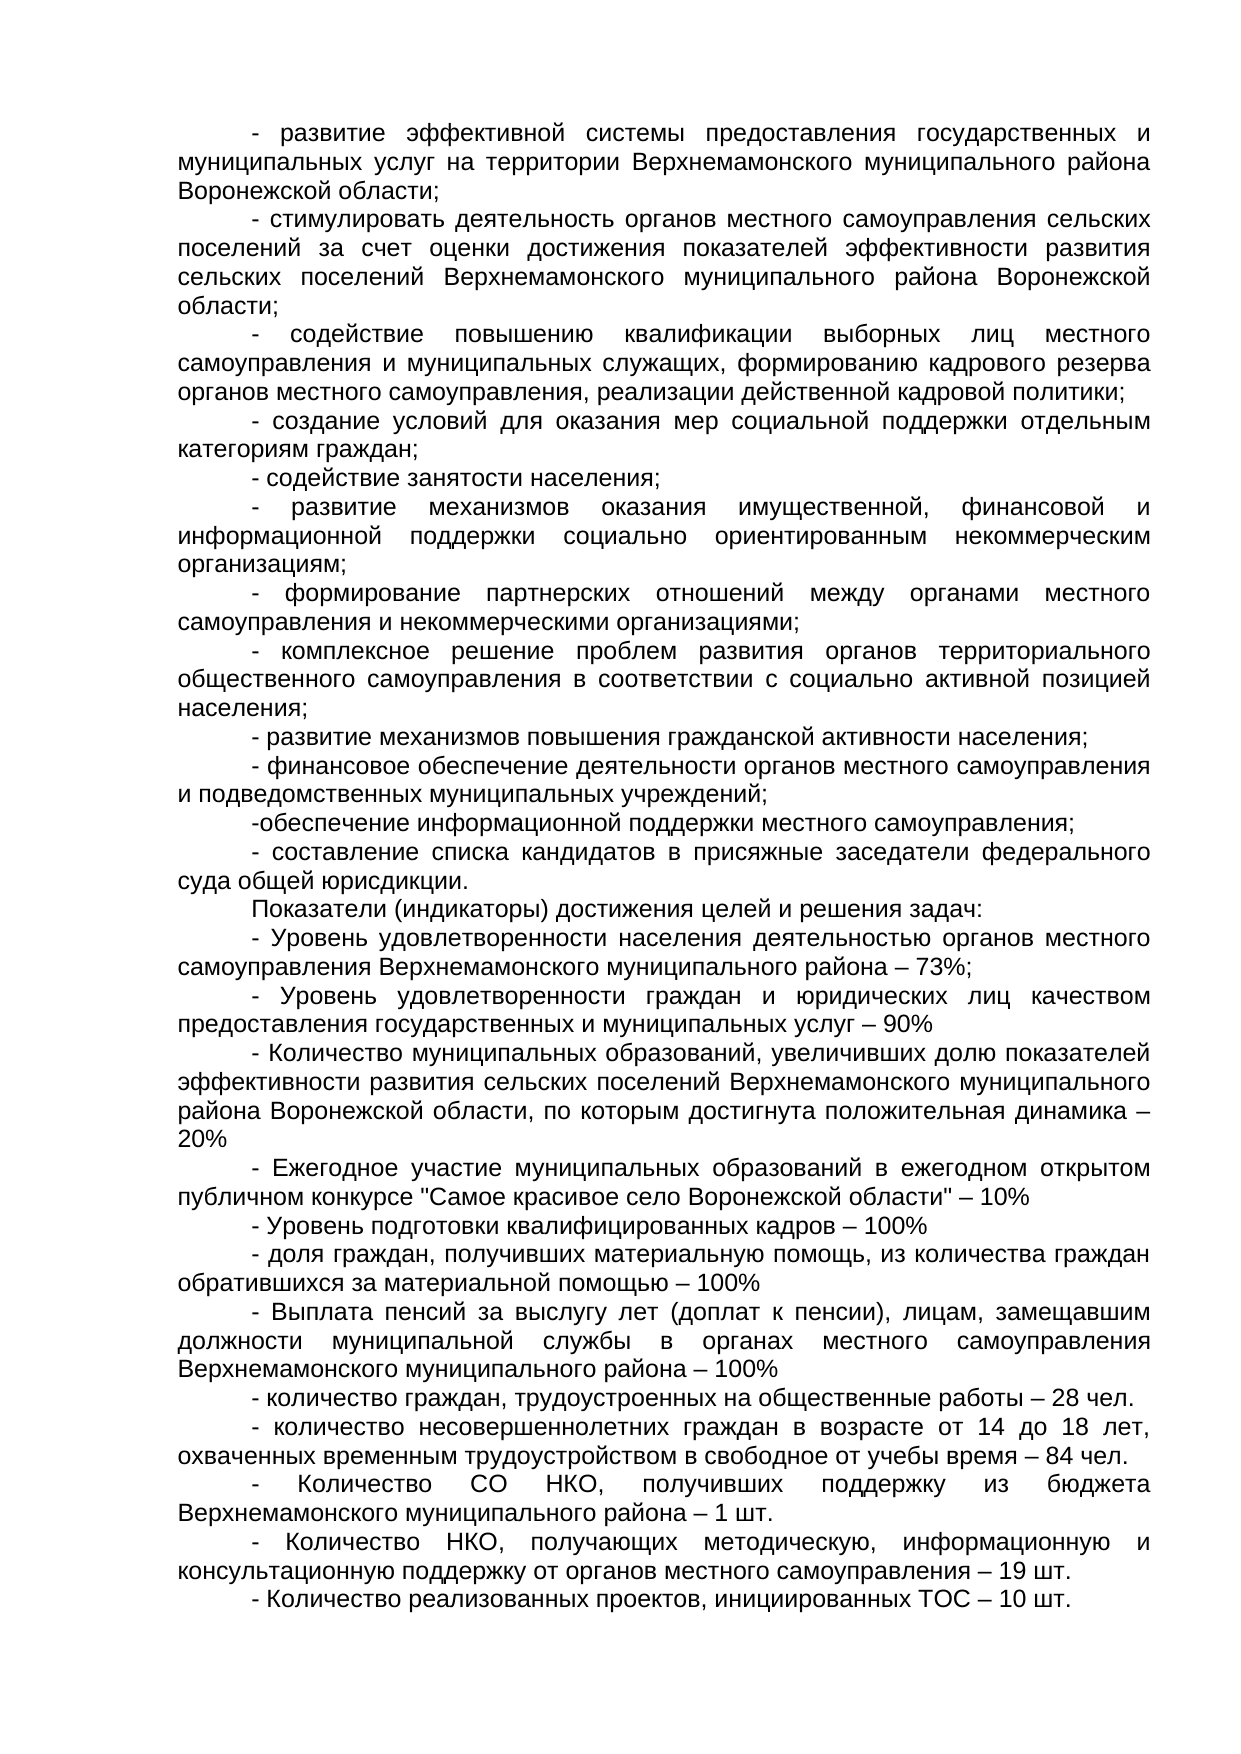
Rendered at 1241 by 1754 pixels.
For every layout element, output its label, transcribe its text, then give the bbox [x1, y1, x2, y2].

text - Уровень удовлетворенности населения деятельностью органов местного самоуправления Верхнемамонского муниципального района – 73%; [177, 923, 1152, 981]
text - формирование партнерских отношений между органами местного самоуправления и некоммерческими организациями; [177, 578, 1152, 636]
text - Количество реализованных проектов, инициированных ТОС – 10 шт. [177, 1584, 1152, 1613]
text - развитие эффективной системы предоставления государственных и муниципальных услуг на территории Верхнемамонского муниципального района Воронежской области; [177, 118, 1152, 204]
text -обеспечение информационной поддержки местного самоуправления; [177, 808, 1152, 837]
text - составление списка кандидатов в присяжные заседатели федерального суда общей юрисдикции. [177, 837, 1152, 894]
text - комплексное решение проблем развития органов территориального общественного самоуправления в соответствии с социально активной позицией населения; [177, 636, 1152, 722]
text Показатели (индикаторы) достижения целей и решения задач: [177, 894, 1152, 923]
text - развитие механизмов оказания имущественной, финансовой и информационной поддержки социально ориентированным некоммерческим организациям; [177, 492, 1152, 578]
text - количество граждан, трудоустроенных на общественные работы – 28 чел. [177, 1383, 1152, 1412]
text - Количество муниципальных образований, увеличивших долю показателей эффективности развития сельских поселений Верхнемамонского муниципального района Воронежской области, по которым достигнута положительная динамика – 20% [177, 1038, 1152, 1153]
text - Количество НКО, получающих методическую, информационную и консультационную поддержку от органов местного самоуправления – 19 шт. [177, 1527, 1152, 1584]
text - доля граждан, получивших материальную помощь, из количества граждан обратившихся за материальной помощью – 100% [177, 1239, 1152, 1297]
text - содействие повышению квалификации выборных лиц местного самоуправления и муниципальных служащих, формированию кадрового резерва органов местного самоуправления, реализации действенной кадровой политики; [177, 319, 1152, 406]
text - количество несовершеннолетних граждан в возрасте от 14 до 18 лет, охваченных временным трудоустройством в свободное от учебы время – 84 чел. [177, 1412, 1152, 1469]
text - финансовое обеспечение деятельности органов местного самоуправления и подведомственных муниципальных учреждений; [177, 751, 1152, 808]
text - содействие занятости населения; [177, 463, 1152, 492]
text - стимулировать деятельность органов местного самоуправления сельских поселений за счет оценки достижения показателей эффективности развития сельских поселений Верхнемамонского муниципального района Воронежской области; [177, 204, 1152, 319]
text - Выплата пенсий за выслугу лет (доплат к пенсии), лицам, замещавшим должности муниципальной службы в органах местного самоуправления Верхнемамонского муниципального района – 100% [177, 1297, 1152, 1383]
text - Уровень удовлетворенности граждан и юридических лиц качеством предоставления государственных и муниципальных услуг – 90% [177, 981, 1152, 1038]
text - Уровень подготовки квалифицированных кадров – 100% [177, 1211, 1152, 1239]
text - Количество СО НКО, получивших поддержку из бюджета Верхнемамонского муниципального района – 1 шт. [177, 1469, 1152, 1527]
text - развитие механизмов повышения гражданской активности населения; [177, 722, 1152, 751]
text - Ежегодное участие муниципальных образований в ежегодном открытом публичном конкурсе "Самое красивое село Воронежской области" – 10% [177, 1153, 1152, 1211]
text - создание условий для оказания мер социальной поддержки отдельным категориям граждан; [177, 406, 1152, 463]
